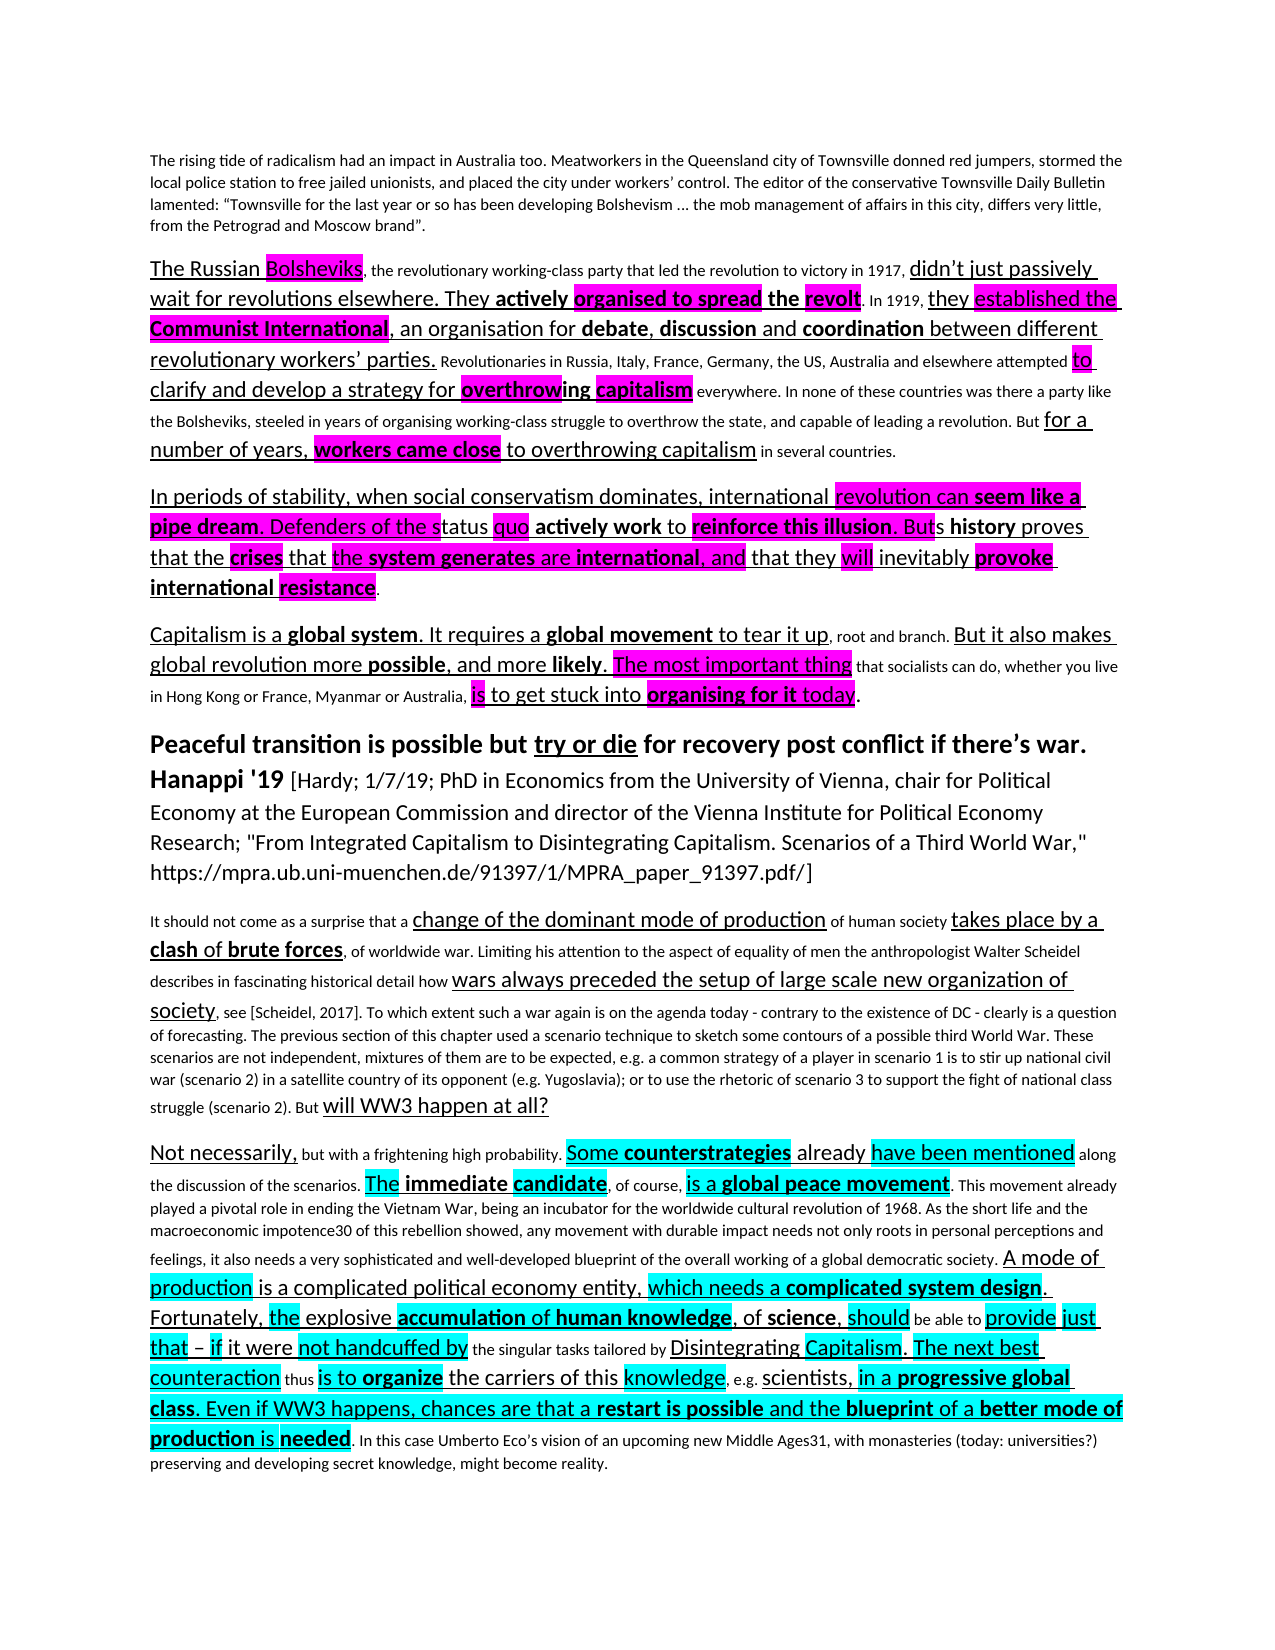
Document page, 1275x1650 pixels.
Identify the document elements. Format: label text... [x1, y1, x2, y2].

text Capitalism is a global system. It requires a global movement to tear it up, root and branch. But it also makes global revolution more possible, and more likely. The most important thing that socialists can do, whether you live in Hong Kong or France, Myanmar or Australia, is to get stuck into organising for it today. [150, 620, 1125, 708]
text The rising tide of radicalism had an impact in Australia too. Meatworkers in the Queensland city of Townsville donned red jumpers, stormed the local police station to free jailed unionists, and placed the city under workers’ control. The editor of the conservative Townsville Daily Bulletin lamented: “Townsville for the last year or so has been developing Bolshevism ... the mob management of affairs in this city, differs very little, from the Petrograd and Moscow brand”. [150, 150, 1125, 236]
text Hanappi '19 [Hardy; 1/7/19; PhD in Economics from the University of Vienna, chair for Political Economy at the European Commission and director of the Vienna Institute for Political Economy Research; "From Integrated Capitalism to Disintegrating Capitalism. Scenarios of a Third World War," https://mpra.ub.uni-muenchen.de/91397/1/MPRA_paper_91397.pdf/] [150, 763, 1125, 886]
text In periods of stability, when social conservatism dominates, international revolution can seem like a pipe dream. Defenders of the status quo actively work to reinforce this illusion. Buts history proves that the crises that the system generates are international, and that they will inevitably provoke international resistance. [150, 482, 1125, 601]
text Not necessarily, but with a frightening high probability. Some counterstrategies already have been mentioned along the discussion of the scenarios. The immediate candidate, of course, is a global peace movement. This movement already played a pivotal role in ending the Vietnam War, being an incubator for the worldwide cultural revolution of 1968. As the short life and the macroeconomic impotence30 of this rebellion showed, any movement with durable impact needs not only roots in personal perceptions and feelings, it also needs a very sophisticated and well-developed blueprint of the overall working of a global democratic society. A mode of production is a complicated political economy entity, which needs a complicated system design. Fortunately, the explosive accumulation of human knowledge, of science, should be able to provide just that – if it were not handcuffed by the singular tasks tailored by Disintegrating Capitalism. The next best counteraction thus is to organize the carriers of this knowledge, e.g. scientists, in a progressive global class. Even if WW3 happens, chances are that a restart is possible and the blueprint of a better mode of production is needed. In this case Umberto Eco’s vision of an upcoming new Middle Ages31, with monasteries (today: universities?) preserving and developing secret knowledge, might become reality. [150, 1138, 1125, 1474]
text It should not come as a surprise that a change of the dominant mode of production of human society takes place by a clash of brute forces, of worldwide war. Limiting his attention to the aspect of equality of men the anthropologist Walter Scheidel describes in fascinating historical detail how wars always preceded the setup of large scale new organization of society, see [Scheidel, 2017]. To which extent such a war again is on the agenda today - contrary to the existence of DC - clearly is a question of forecasting. The previous section of this chapter used a scenario technique to sketch some contours of a possible third World War. These scenarios are not independent, mixtures of them are to be expected, e.g. a common strategy of a player in scenario 1 is to stir up national civil war (scenario 2) in a satellite country of its opponent (e.g. Yugoslavia); or to use the rhetoric of scenario 3 to support the fight of national class struggle (scenario 2). But will WW3 happen at all? [150, 905, 1125, 1120]
subtitle Peaceful transition is possible but try or die for recovery post conflict if there’s war. [150, 727, 1125, 760]
text The Russian Bolsheviks, the revolutionary working-class party that led the revolution to victory in 1917, didn’t just passively wait for revolutions elsewhere. They actively organised to spread the revolt. In 1919, they established the Communist International, an organisation for debate, discussion and coordination between different revolutionary workers’ parties. Revolutionaries in Russia, Italy, France, Germany, the US, Australia and elsewhere attempted to clarify and develop a strategy for overthrowing capitalism everywhere. In none of these countries was there a party like the Bolsheviks, steeled in years of organising working-class struggle to overthrow the state, and capable of leading a revolution. But for a number of years, workers came close to overthrowing capitalism in several countries. [150, 254, 1125, 463]
